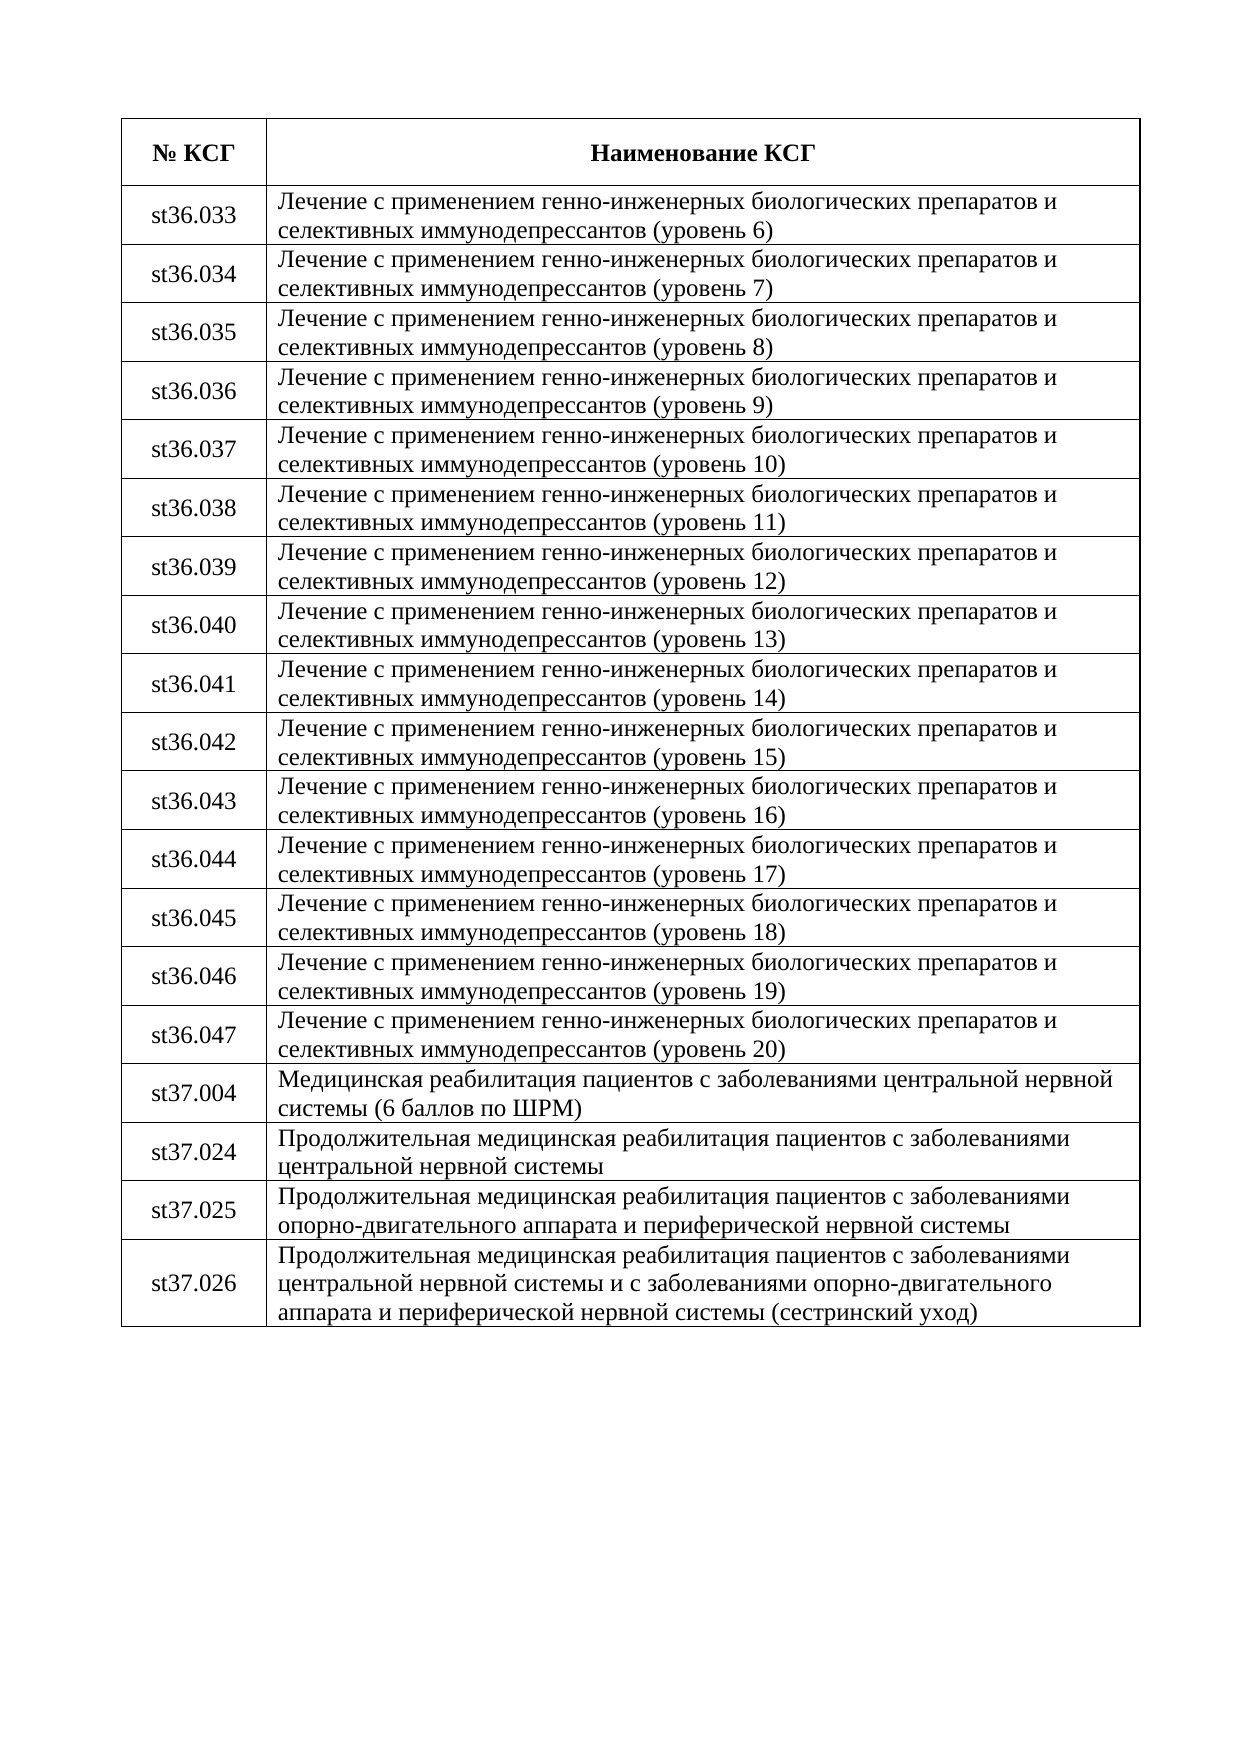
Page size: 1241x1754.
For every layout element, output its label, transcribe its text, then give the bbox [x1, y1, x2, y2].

table_cell st36.038 [122, 479, 266, 536]
table_cell st36.035 [122, 303, 266, 361]
table_cell st36.042 [122, 713, 266, 770]
table_cell st36.033 [122, 186, 266, 243]
table_cell st37.004 [122, 1064, 266, 1122]
table_cell Лечение с применением генно-инженерных биологических препаратов и селективных иммунодепрессантов (уровень 17) [267, 830, 1139, 887]
table_cell st36.047 [122, 1006, 266, 1063]
table_cell st36.039 [122, 537, 266, 595]
table_cell st36.046 [122, 947, 266, 1004]
table_cell Продолжительная медицинская реабилитация пациентов с заболеваниями опорно-двигательного аппарата и периферической нервной системы [267, 1181, 1139, 1239]
table_cell Лечение с применением генно-инженерных биологических препаратов и селективных иммунодепрессантов (уровень 15) [267, 713, 1139, 770]
table_cell Продолжительная медицинская реабилитация пациентов с заболеваниями центральной нервной системы и с заболеваниями опорно-двигательного аппарата и периферической нервной системы (сестринский уход) [267, 1240, 1139, 1326]
table_cell Лечение с применением генно-инженерных биологических препаратов и селективных иммунодепрессантов (уровень 14) [267, 654, 1139, 712]
table_cell Лечение с применением генно-инженерных биологических препаратов и селективных иммунодепрессантов (уровень 10) [267, 420, 1139, 478]
table_cell Лечение с применением генно-инженерных биологических препаратов и селективных иммунодепрессантов (уровень 6) [267, 186, 1139, 243]
table_cell Лечение с применением генно-инженерных биологических препаратов и селективных иммунодепрессантов (уровень 19) [267, 947, 1139, 1004]
table_cell Лечение с применением генно-инженерных биологических препаратов и селективных иммунодепрессантов (уровень 16) [267, 771, 1139, 829]
table_cell Лечение с применением генно-инженерных биологических препаратов и селективных иммунодепрессантов (уровень 11) [267, 479, 1139, 536]
table_cell Лечение с применением генно-инженерных биологических препаратов и селективных иммунодепрессантов (уровень 12) [267, 537, 1139, 595]
table_header № КСГ [122, 119, 266, 185]
table_header Наименование КСГ [267, 119, 1139, 185]
table_cell st36.036 [122, 362, 266, 419]
table_cell st36.045 [122, 889, 266, 946]
table_cell Лечение с применением генно-инженерных биологических препаратов и селективных иммунодепрессантов (уровень 18) [267, 889, 1139, 946]
table_cell Лечение с применением генно-инженерных биологических препаратов и селективных иммунодепрессантов (уровень 9) [267, 362, 1139, 419]
table_cell Лечение с применением генно-инженерных биологических препаратов и селективных иммунодепрессантов (уровень 7) [267, 245, 1139, 302]
table_cell st36.044 [122, 830, 266, 887]
table_cell st36.041 [122, 654, 266, 712]
table_cell st37.024 [122, 1123, 266, 1180]
table_cell st37.025 [122, 1181, 266, 1239]
table_cell st36.043 [122, 771, 266, 829]
table_cell st36.037 [122, 420, 266, 478]
table_cell Лечение с применением генно-инженерных биологических препаратов и селективных иммунодепрессантов (уровень 13) [267, 596, 1139, 653]
table_cell Лечение с применением генно-инженерных биологических препаратов и селективных иммунодепрессантов (уровень 8) [267, 303, 1139, 361]
table_cell st36.040 [122, 596, 266, 653]
table_cell Продолжительная медицинская реабилитация пациентов с заболеваниями центральной нервной системы [267, 1123, 1139, 1180]
table_cell Медицинская реабилитация пациентов с заболеваниями центральной нервной системы (6 баллов по ШРМ) [267, 1064, 1139, 1122]
table_cell st37.026 [122, 1240, 266, 1326]
table_cell st36.034 [122, 245, 266, 302]
table_cell Лечение с применением генно-инженерных биологических препаратов и селективных иммунодепрессантов (уровень 20) [267, 1006, 1139, 1063]
